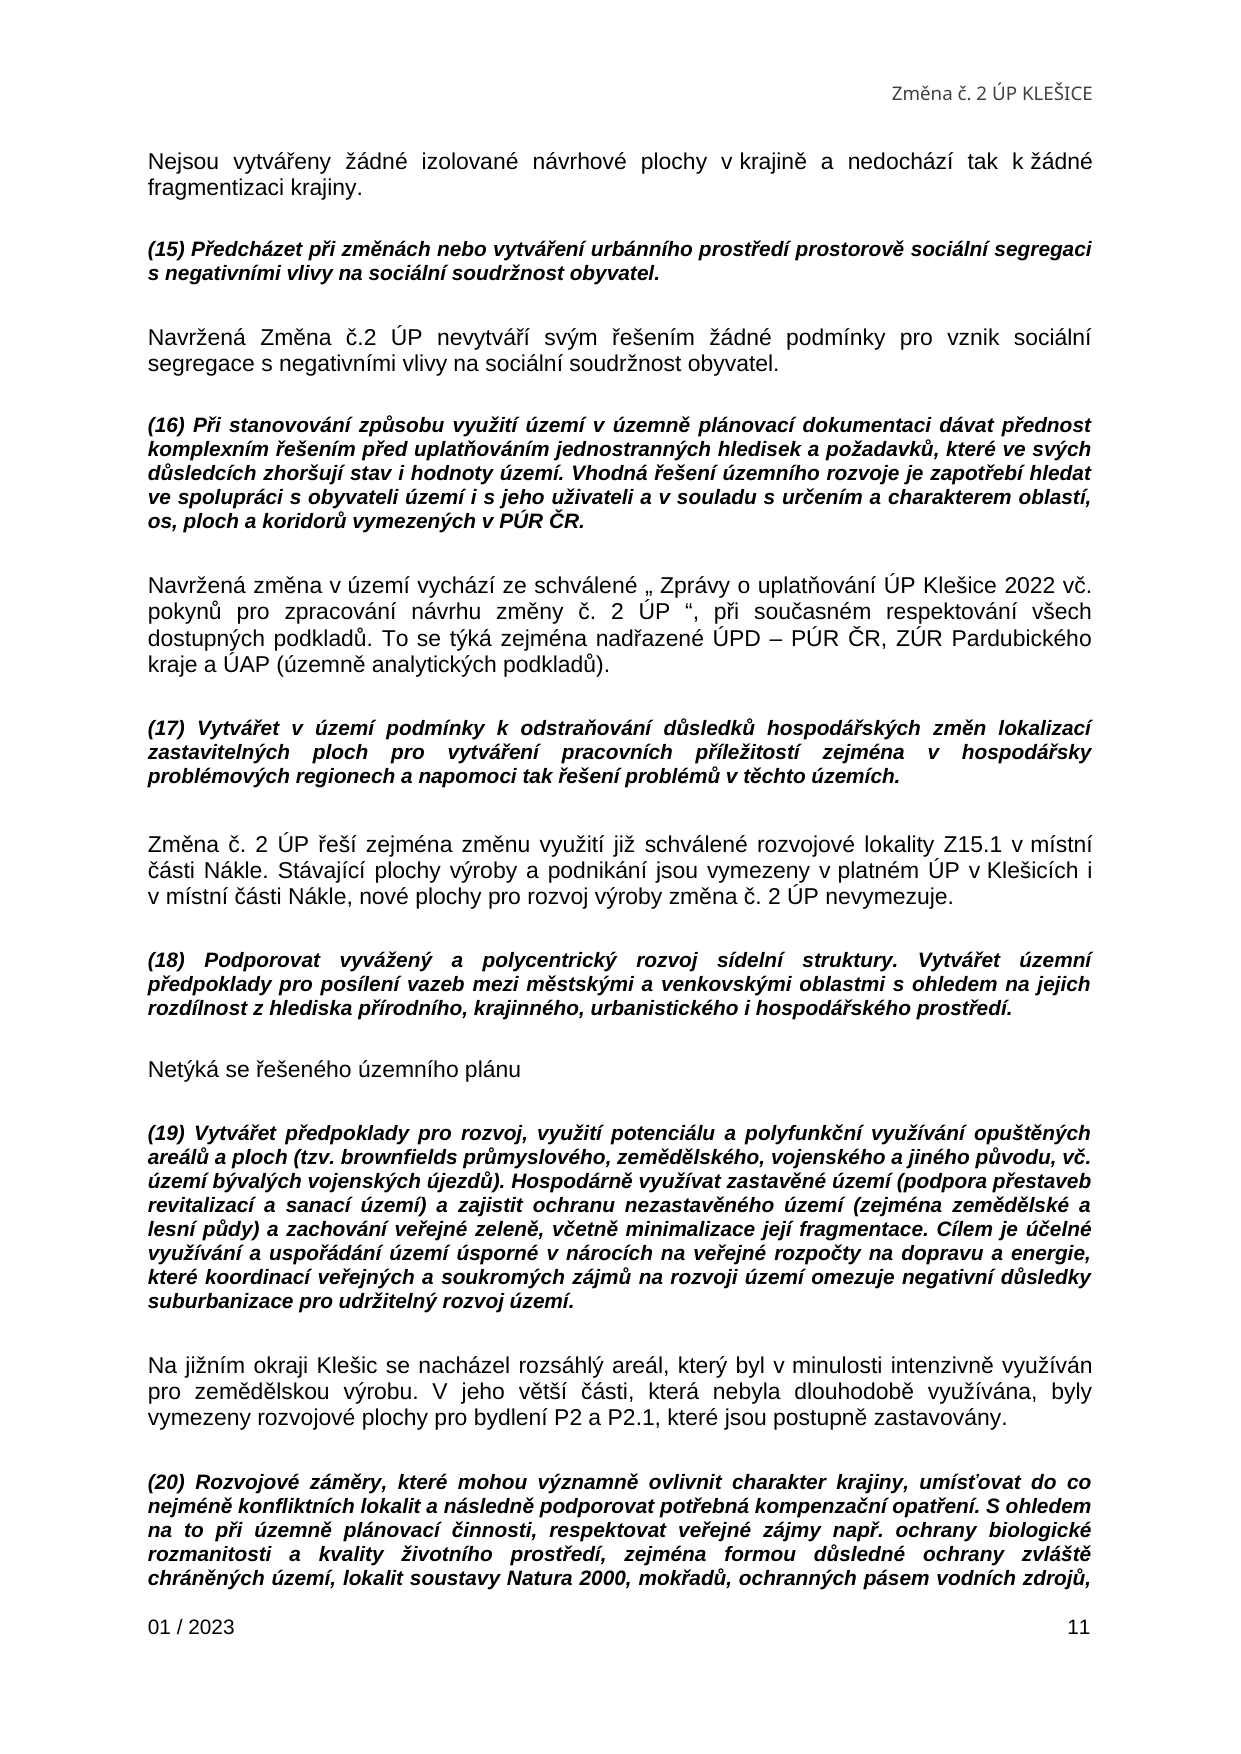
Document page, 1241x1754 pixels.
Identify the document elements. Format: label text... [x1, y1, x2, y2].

text Na jižním okraji Klešic se nacházel rozsáhlý areál, který byl v minulosti intenzivně využíván pro zemědělskou výrobu. V jeho větší části, která nebyla dlouhodobě využívána, byly vymezeny rozvojové plochy pro bydlení P2 a P2.1, které jsou postupně zastavovány. [148, 1352, 1092, 1431]
text (19) Vytvářet předpoklady pro rozvoj, využití potenciálu a polyfunkční využívání opuštěných areálů a ploch (tzv. brownfields průmyslového, zemědělského, vojenského a jiného původu, vč. území bývalých vojenských újezdů). Hospodárně využívat zastavěné území (podpora přestaveb revitalizací a sanací území) a zajistit ochranu nezastavěného území (zejména zemědělské a lesní půdy) a zachování veřejné zeleně, včetně minimalizace její fragmentace. Cílem je účelné využívání a uspořádání území úsporné v nárocích na veřejné rozpočty na dopravu a energie, které koordinací veřejných a soukromých zájmů na rozvoji území omezuje negativní důsledky suburbanizace pro udržitelný rozvoj území. [148, 1121, 1092, 1313]
text Navržená změna v území vychází ze schválené „ Zprávy o uplatňování ÚP Klešice 2022 vč. pokynů pro zpracování návrhu změny č. 2 ÚP “, při současném respektování všech dostupných podkladů. To se týká zejména nadřazené ÚPD – PÚR ČR, ZÚR Pardubického kraje a ÚAP (územně analytických podkladů). [148, 572, 1092, 677]
text (17) Vytvářet v území podmínky k odstraňování důsledků hospodářských změn lokalizací zastavitelných ploch pro vytváření pracovních příležitostí zejména v hospodářsky problémových regionech a napomoci tak řešení problémů v těchto územích. [148, 716, 1092, 788]
text (15) Předcházet při změnách nebo vytváření urbánního prostředí prostorově sociální segregaci s negativními vlivy na sociální soudržnost obyvatel. [148, 237, 1092, 285]
text Navržená Změna č.2 ÚP nevytváří svým řešením žádné podmínky pro vznik sociální segregace s negativními vlivy na sociální soudržnost obyvatel. [148, 324, 1092, 376]
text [148, 1469, 1092, 1589]
text Netýká se řešeného územního plánu [148, 1056, 1092, 1082]
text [148, 148, 1092, 200]
text (16) Při stanovování způsobu využití území v územně plánovací dokumentaci dávat přednost komplexním řešením před uplatňováním jednostranných hledisek a požadavků, které ve svých důsledcích zhoršují stav i hodnoty území. Vhodná řešení územního rozvoje je zapotřebí hledat ve spolupráci s obyvateli území i s jeho uživateli a v souladu s určením a charakterem oblastí, os, ploch a koridorů vymezených v PÚR ČR. [148, 413, 1092, 533]
text Změna č. 2 ÚP řeší zejména změnu využití již schválené rozvojové lokality Z15.1 v místní části Nákle. Stávající plochy výroby a podnikání jsou vymezeny v platném ÚP v Klešicích i v místní části Nákle, nové plochy pro rozvoj výroby změna č. 2 ÚP nevymezuje. [148, 831, 1092, 910]
text (18) Podporovat vyvážený a polycentrický rozvoj sídelní struktury. Vytvářet územní předpoklady pro posílení vazeb mezi městskými a venkovskými oblastmi s ohledem na jejich rozdílnost z hlediska přírodního, krajinného, urbanistického i hospodářského prostředí. [148, 947, 1092, 1019]
